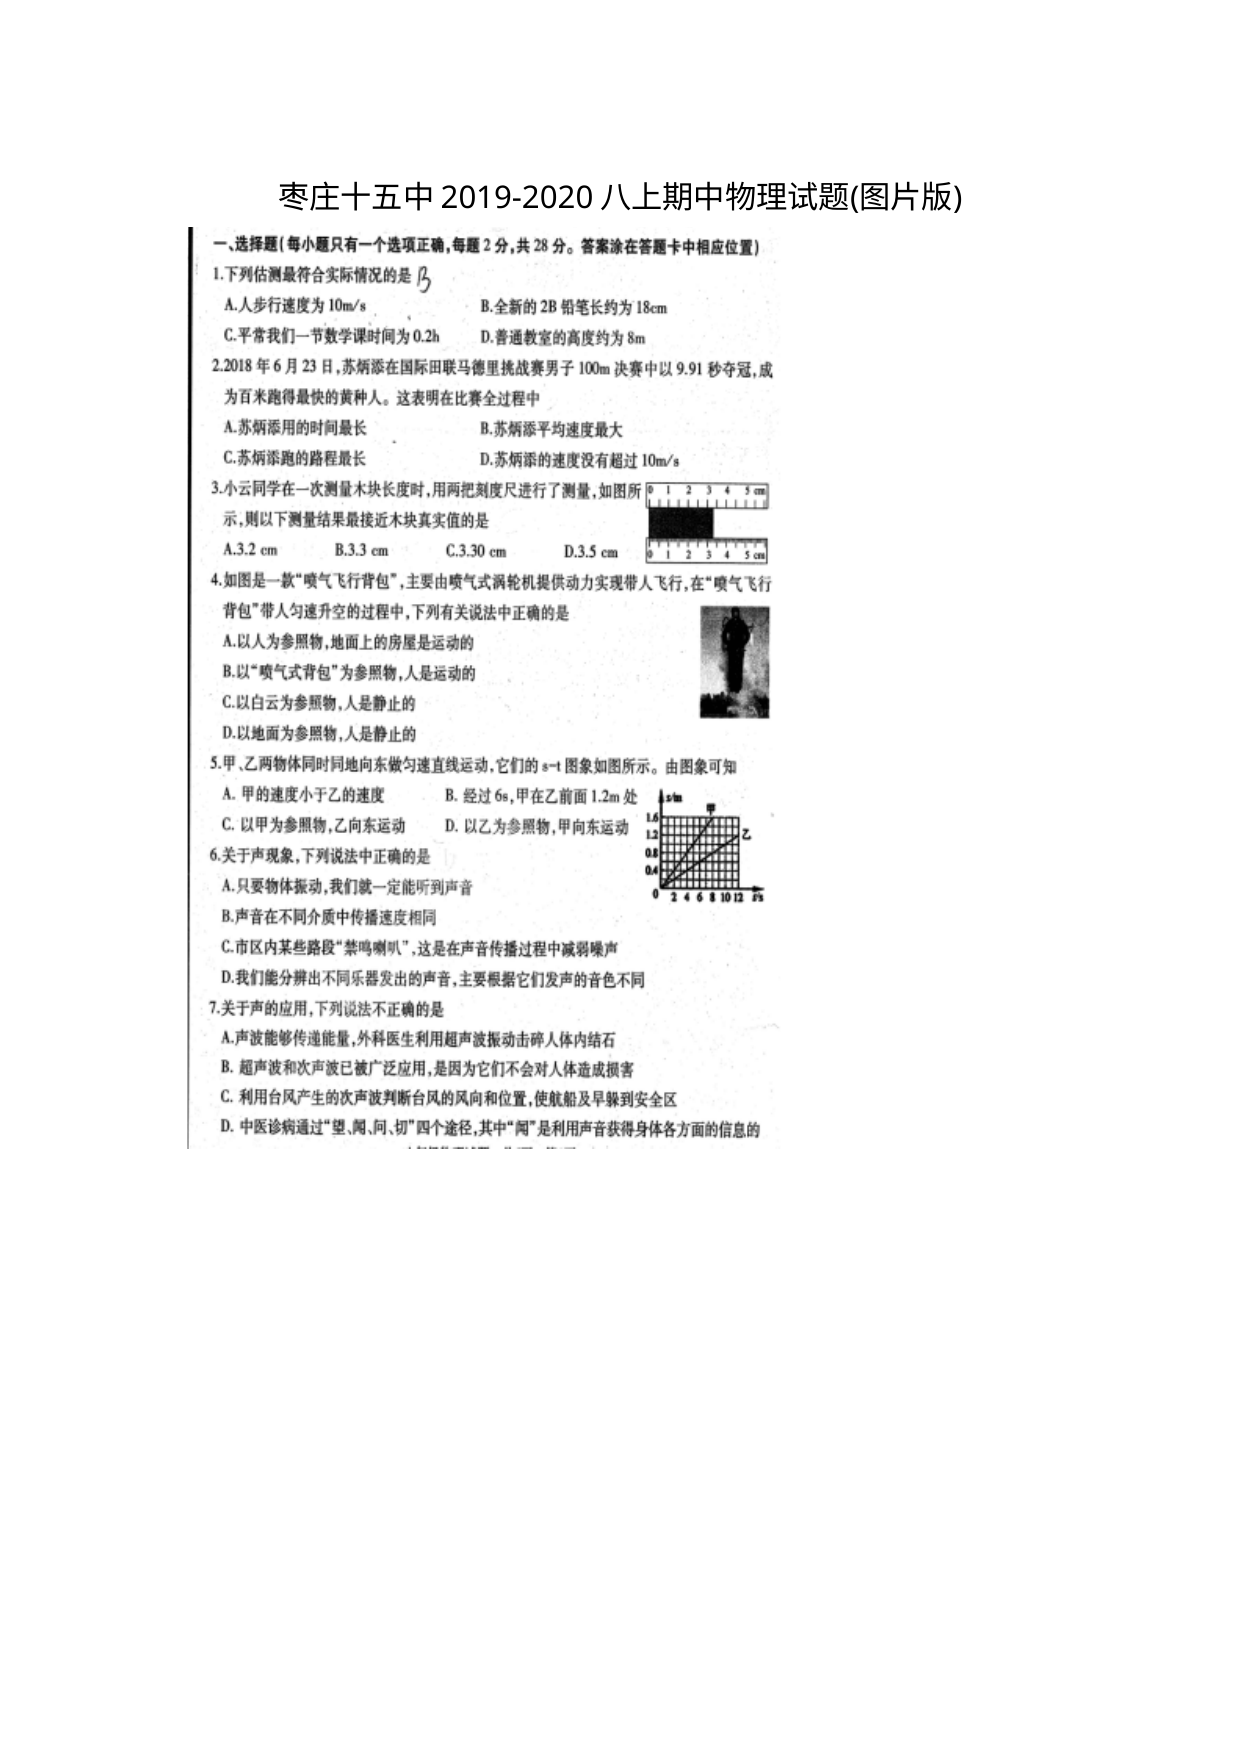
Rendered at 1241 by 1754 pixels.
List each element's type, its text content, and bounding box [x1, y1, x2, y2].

picture [187, 227, 829, 1149]
text 枣庄十五中2019-2020八上期中物理试题(图片版) [187, 162, 1053, 227]
